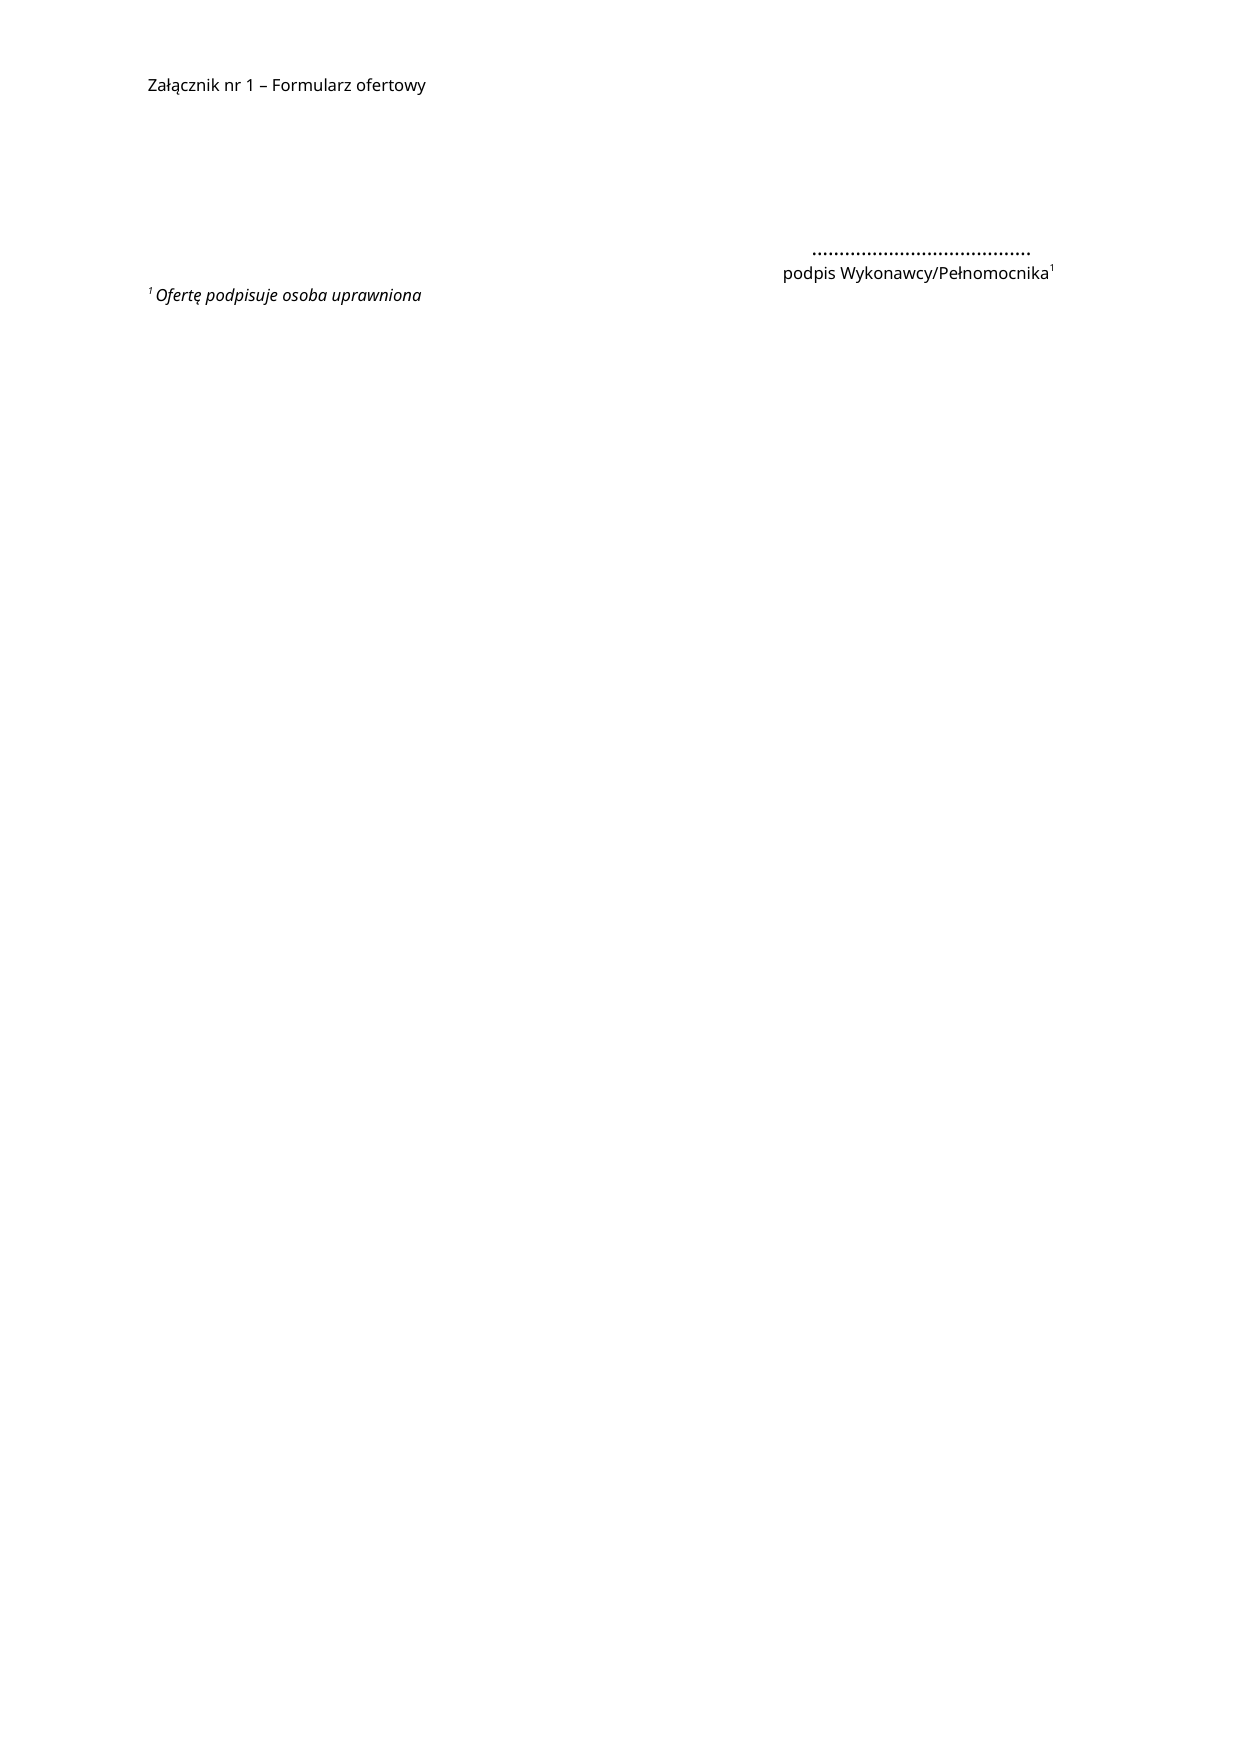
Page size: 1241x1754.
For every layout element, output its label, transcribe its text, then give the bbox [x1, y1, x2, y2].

text …………………………………. [738, 233, 1093, 261]
text podpis Wykonawcy/Pełnomocnika1 [738, 261, 1093, 284]
text 1 Ofertę podpisuje osoba uprawniona [148, 284, 1093, 307]
